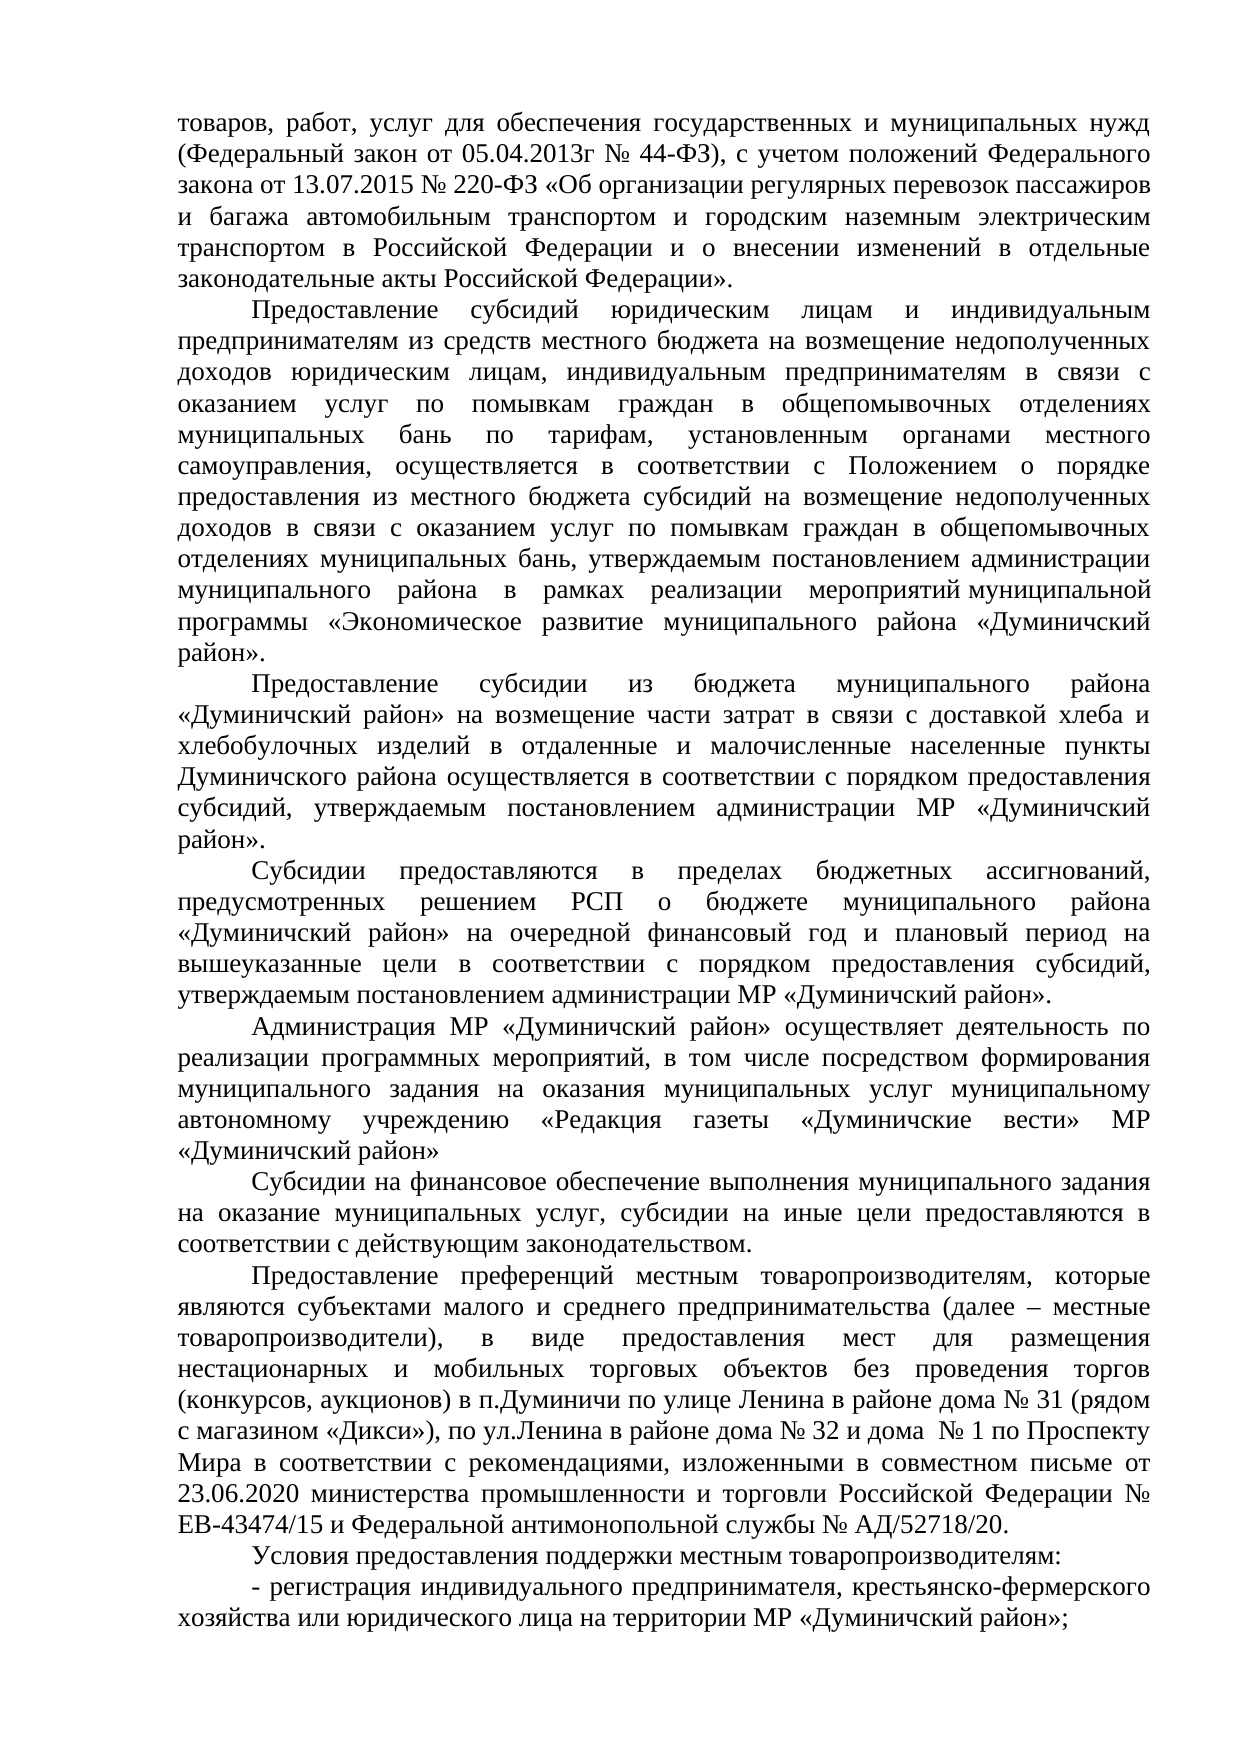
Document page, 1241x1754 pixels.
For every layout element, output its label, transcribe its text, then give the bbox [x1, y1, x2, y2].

text Предоставление субсидий юридическим лицам и индивидуальным предпринимателям из средств местного бюджета на возмещение недополученных доходов юридическим лицам, индивидуальным предпринимателям в связи с оказанием услуг по помывкам граждан в общепомывочных отделениях муниципальных бань по тарифам, установленным органами местного самоуправления, осуществляется в соответствии с Положением о порядке предоставления из местного бюджета субсидий на возмещение недополученных доходов в связи с оказанием услуг по помывкам граждан в общепомывочных отделениях муниципальных бань, утверждаемым постановлением администрации муниципального района в рамках реализации мероприятий муниципальной программы «Экономическое развитие муниципального района «Думиничский район». [177, 293, 1152, 667]
title - регистрация индивидуального предпринимателя, крестьянско-фермерского хозяйства или юридического лица на территории МР «Думиничский район»; [177, 1570, 1152, 1632]
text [177, 106, 1152, 293]
text Субсидии предоставляются в пределах бюджетных ассигнований, предусмотренных решением РСП о бюджете муниципального района «Думиничский район» на очередной финансовый год и плановый период на вышеуказанные цели в соответствии с порядком предоставления субсидий, утверждаемым постановлением администрации МР «Думиничский район». [177, 854, 1152, 1009]
text Администрация МР «Думиничский район» осуществляет деятельность по реализации программных мероприятий, в том числе посредством формирования муниципального задания на оказания муниципальных услуг муниципальному автономному учреждению «Редакция газеты «Думиничские вести» МР «Думиничский район» [177, 1009, 1152, 1165]
text Предоставление субсидии из бюджета муниципального района «Думиничский район» на возмещение части затрат в связи с доставкой хлеба и хлебобулочных изделий в отдаленные и малочисленные населенные пункты Думиничского района осуществляется в соответствии с порядком предоставления субсидий, утверждаемым постановлением администрации МР «Думиничский район». [177, 667, 1152, 854]
title Предоставление преференций местным товаропроизводителям, которые являются субъектами малого и среднего предпринимательства (далее – местные товаропроизводители), в виде предоставления мест для размещения нестационарных и мобильных торговых объектов без проведения торгов (конкурсов, аукционов) в п.Думиничи по улице Ленина в районе дома № 31 (рядом с магазином «Дикси»), по ул.Ленина в районе дома № 32 и дома № 1 по Проспекту Мира в соответствии с рекомендациями, изложенными в совместном письме от 23.06.2020 министерства промышленности и торговли Российской Федерации № ЕВ-43474/15 и Федеральной антимонопольной службы № АД/52718/20. [177, 1259, 1152, 1539]
text Субсидии на финансовое обеспечение выполнения муниципального задания на оказание муниципальных услуг, субсидии на иные цели предоставляются в соответствии с действующим законодательством. [177, 1165, 1152, 1259]
title Условия предоставления поддержки местным товаропроизводителям: [177, 1539, 1152, 1570]
